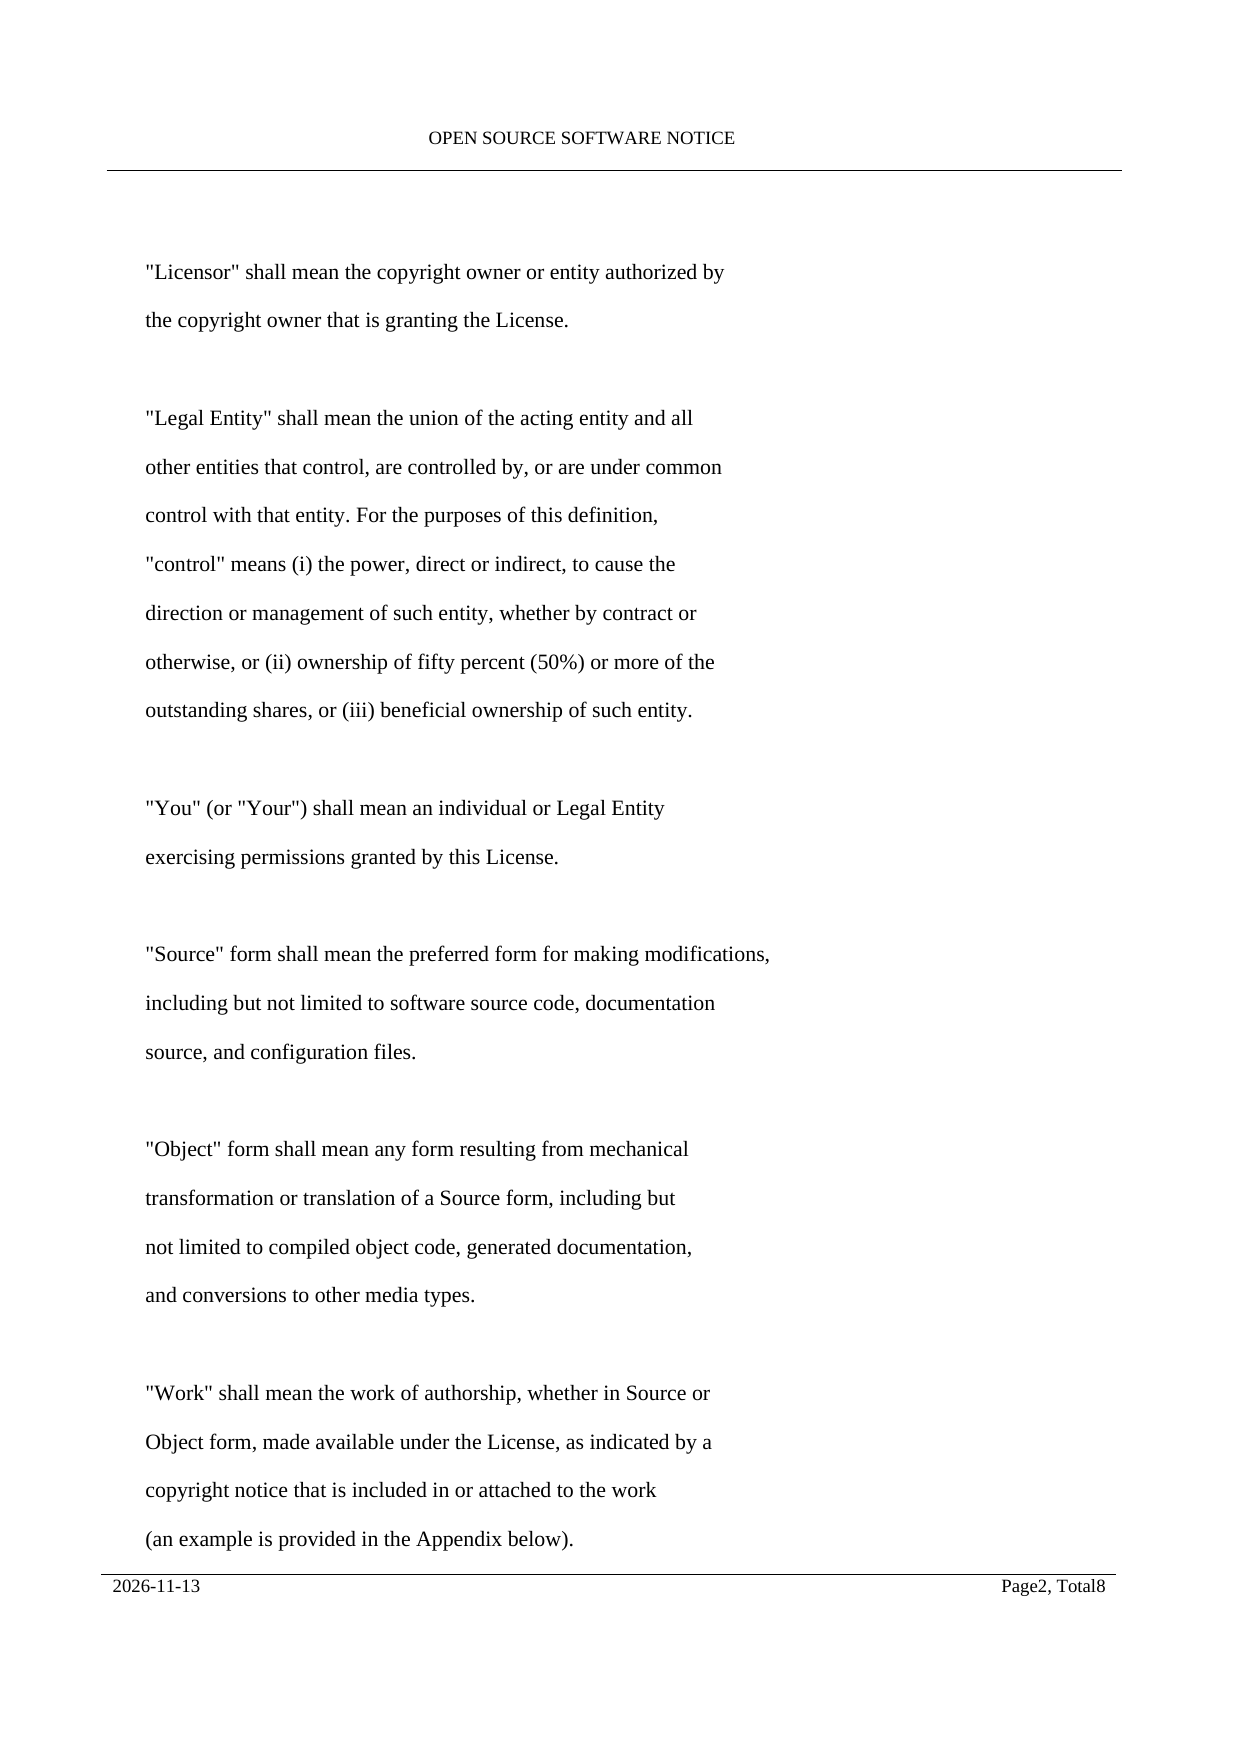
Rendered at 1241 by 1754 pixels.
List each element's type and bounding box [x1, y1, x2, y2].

text [112, 206, 1128, 1555]
